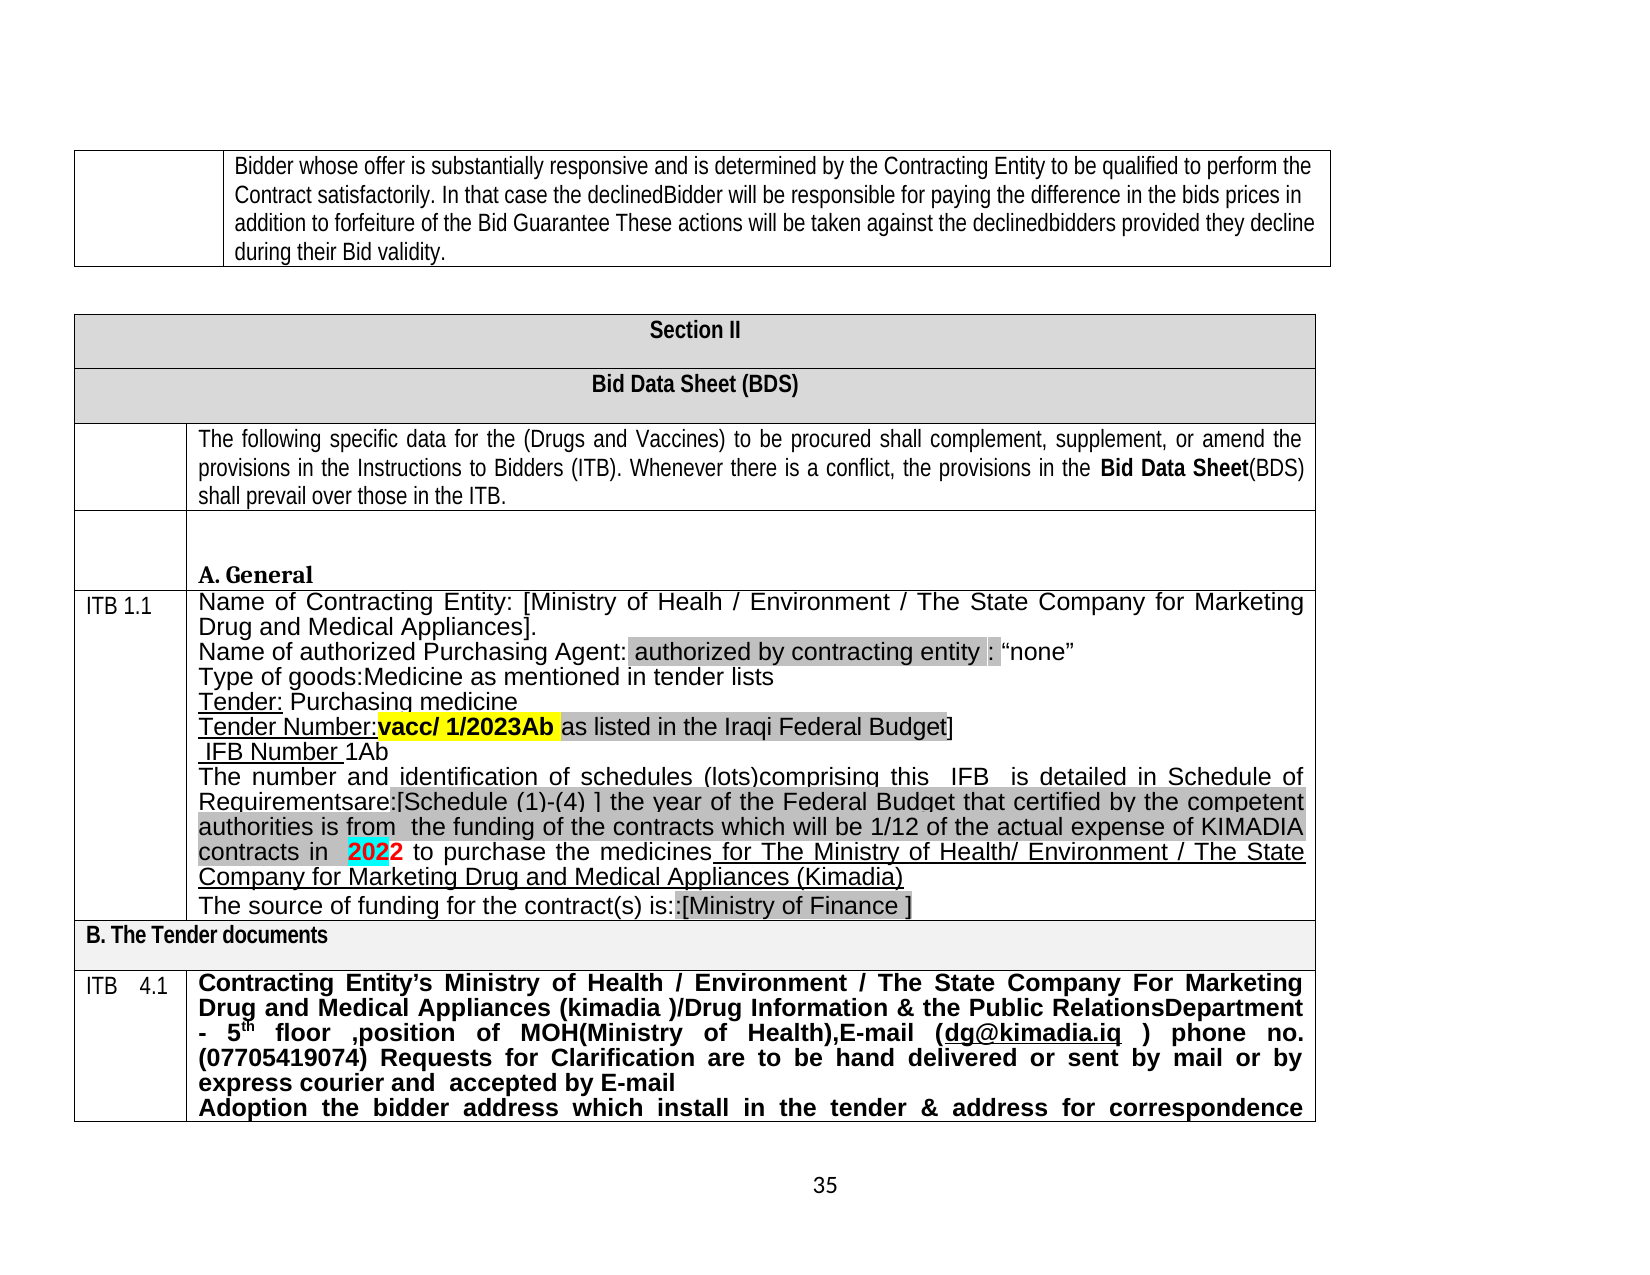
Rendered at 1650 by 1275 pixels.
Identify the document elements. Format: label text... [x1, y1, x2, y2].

table_cell [75, 151, 223, 266]
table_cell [187, 971, 1315, 1121]
table_header Section II [75, 315, 1315, 368]
table_cell ITB 1.1 [75, 591, 186, 919]
table_cell [75, 511, 186, 590]
table_cell Bid Data Sheet (BDS) [75, 369, 1315, 423]
table_cell Name of Contracting Entity: [Ministry of Healh / Environment / The State Company for Marketing Drug and Medical Appliances]. Name of authorized Purchasing Agent: authorized by contracting entity : “none” Type of goods:Medicine as mentioned in tender lists Tender: Purchasing medicine Tender Number:vacc/ 1/2023Ab as listed in the Iraqi Federal Budget] IFB Number 1Ab The number and identification of schedules (lots)comprising this IFB is detailed in Schedule of Requirementsare:[Schedule (1)-(4) ] the year of the Federal Budget that certified by the competent authorities is from the funding of the contracts which will be 1/12 of the actual expense of KIMADIA contracts in 2022 to purchase the medicines for The Ministry of Health/ Environment / The State Company for Marketing Drug and Medical Appliances (Kimadia) The source of funding for the contract(s) is::[Ministry of Finance ] [187, 591, 1315, 919]
table_cell The following specific data for the (Drugs and Vaccines) to be procured shall complement, supplement, or amend the provisions in the Instructions to Bidders (ITB). Whenever there is a conflict, the provisions in the Bid Data Sheet(BDS) shall prevail over those in the ITB. [187, 424, 1315, 510]
table_cell [75, 424, 186, 510]
table_cell A. General [187, 511, 1315, 590]
table_cell ITB 4.1 [75, 971, 186, 1121]
table_cell B. The Tender documents [75, 921, 1315, 970]
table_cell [224, 151, 1330, 266]
